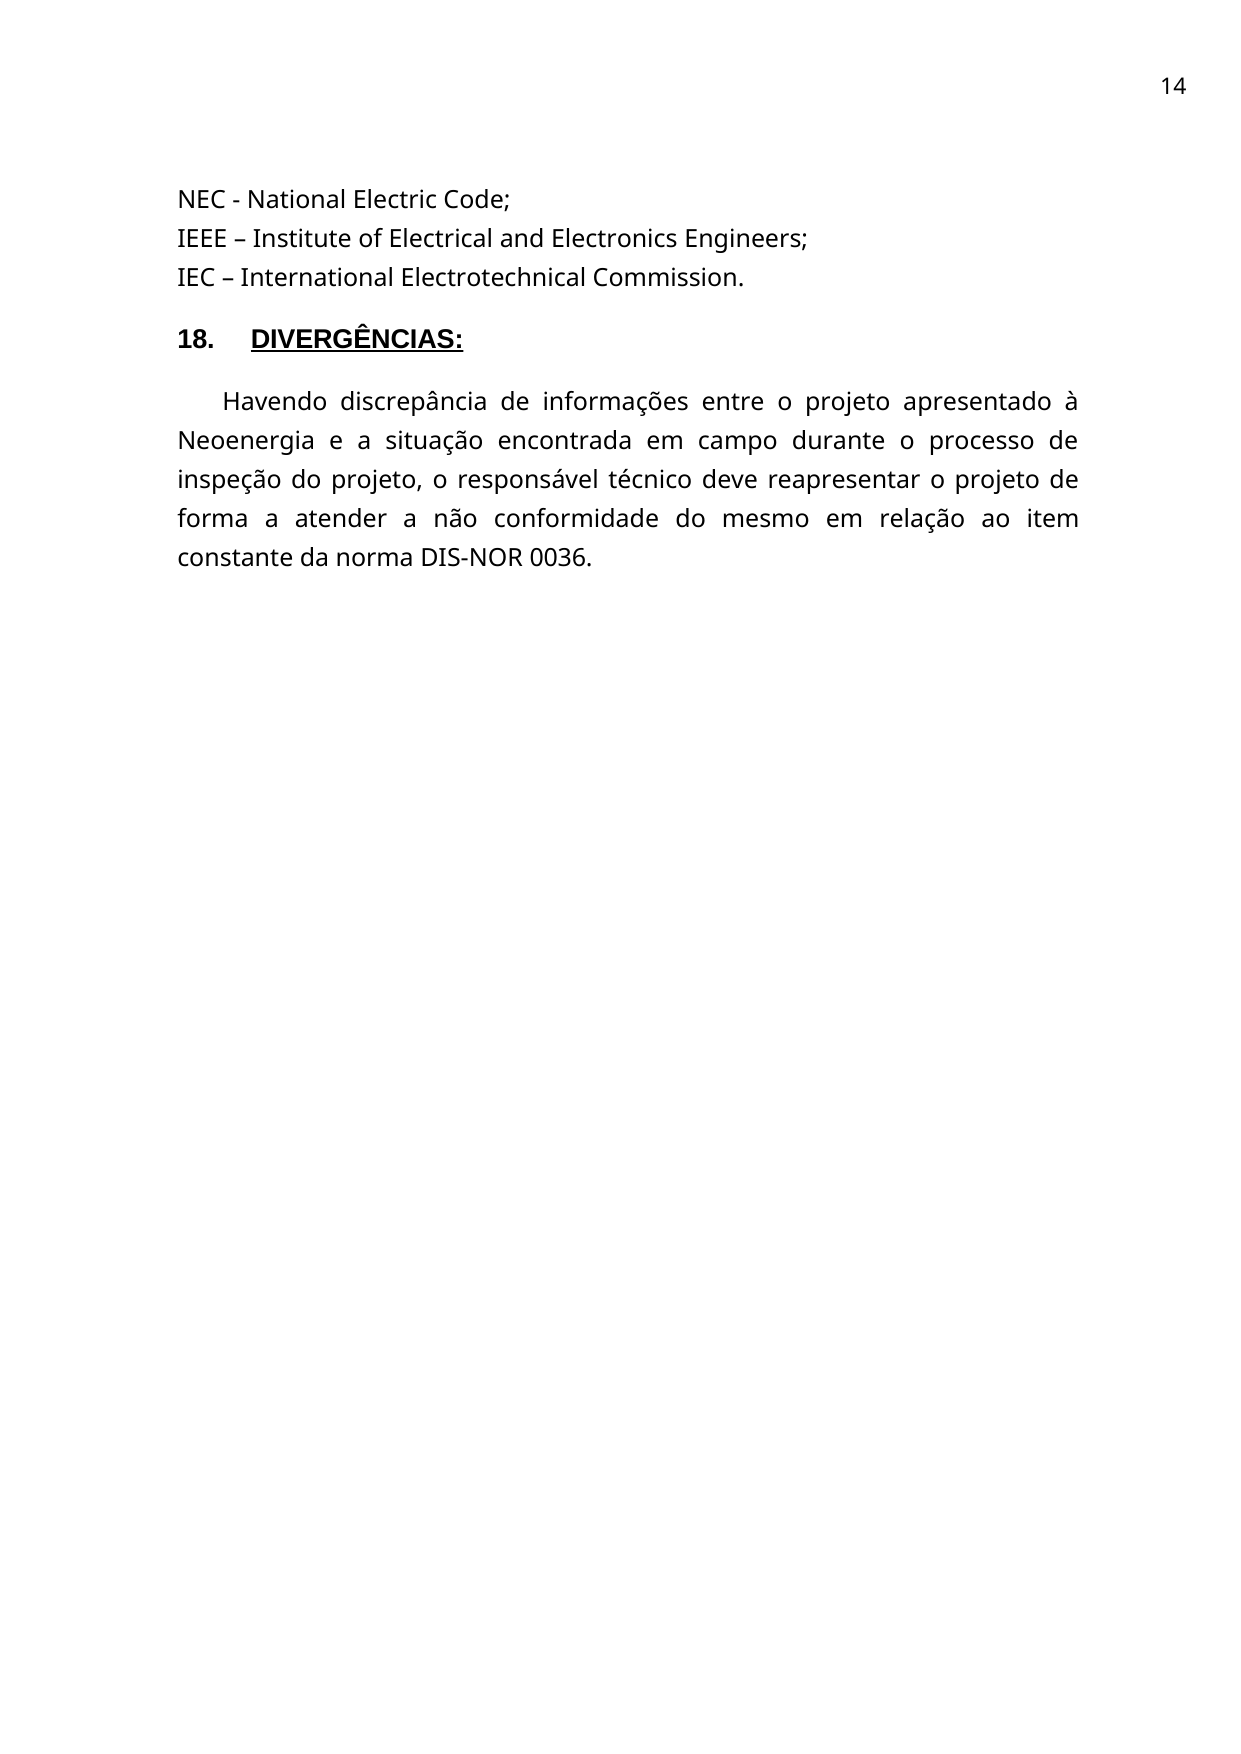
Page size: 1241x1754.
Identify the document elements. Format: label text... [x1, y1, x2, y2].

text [177, 181, 812, 215]
text Havendo discrepância de informações entre o projeto apresentado à Neoenergia e a situação encontrada em campo durante o processo de inspeção do projeto, o responsável técnico deve reapresentar o projeto de forma a atender a não conformidade do mesmo em relação ao item constante da norma DIS-NOR 0036. [177, 383, 1079, 574]
subtitle DIVERGÊNCIAS: [177, 323, 1186, 354]
text IEEE – Institute of Electrical and Electronics Engineers; IEC – International Electrotechnical Commission. [177, 220, 812, 294]
